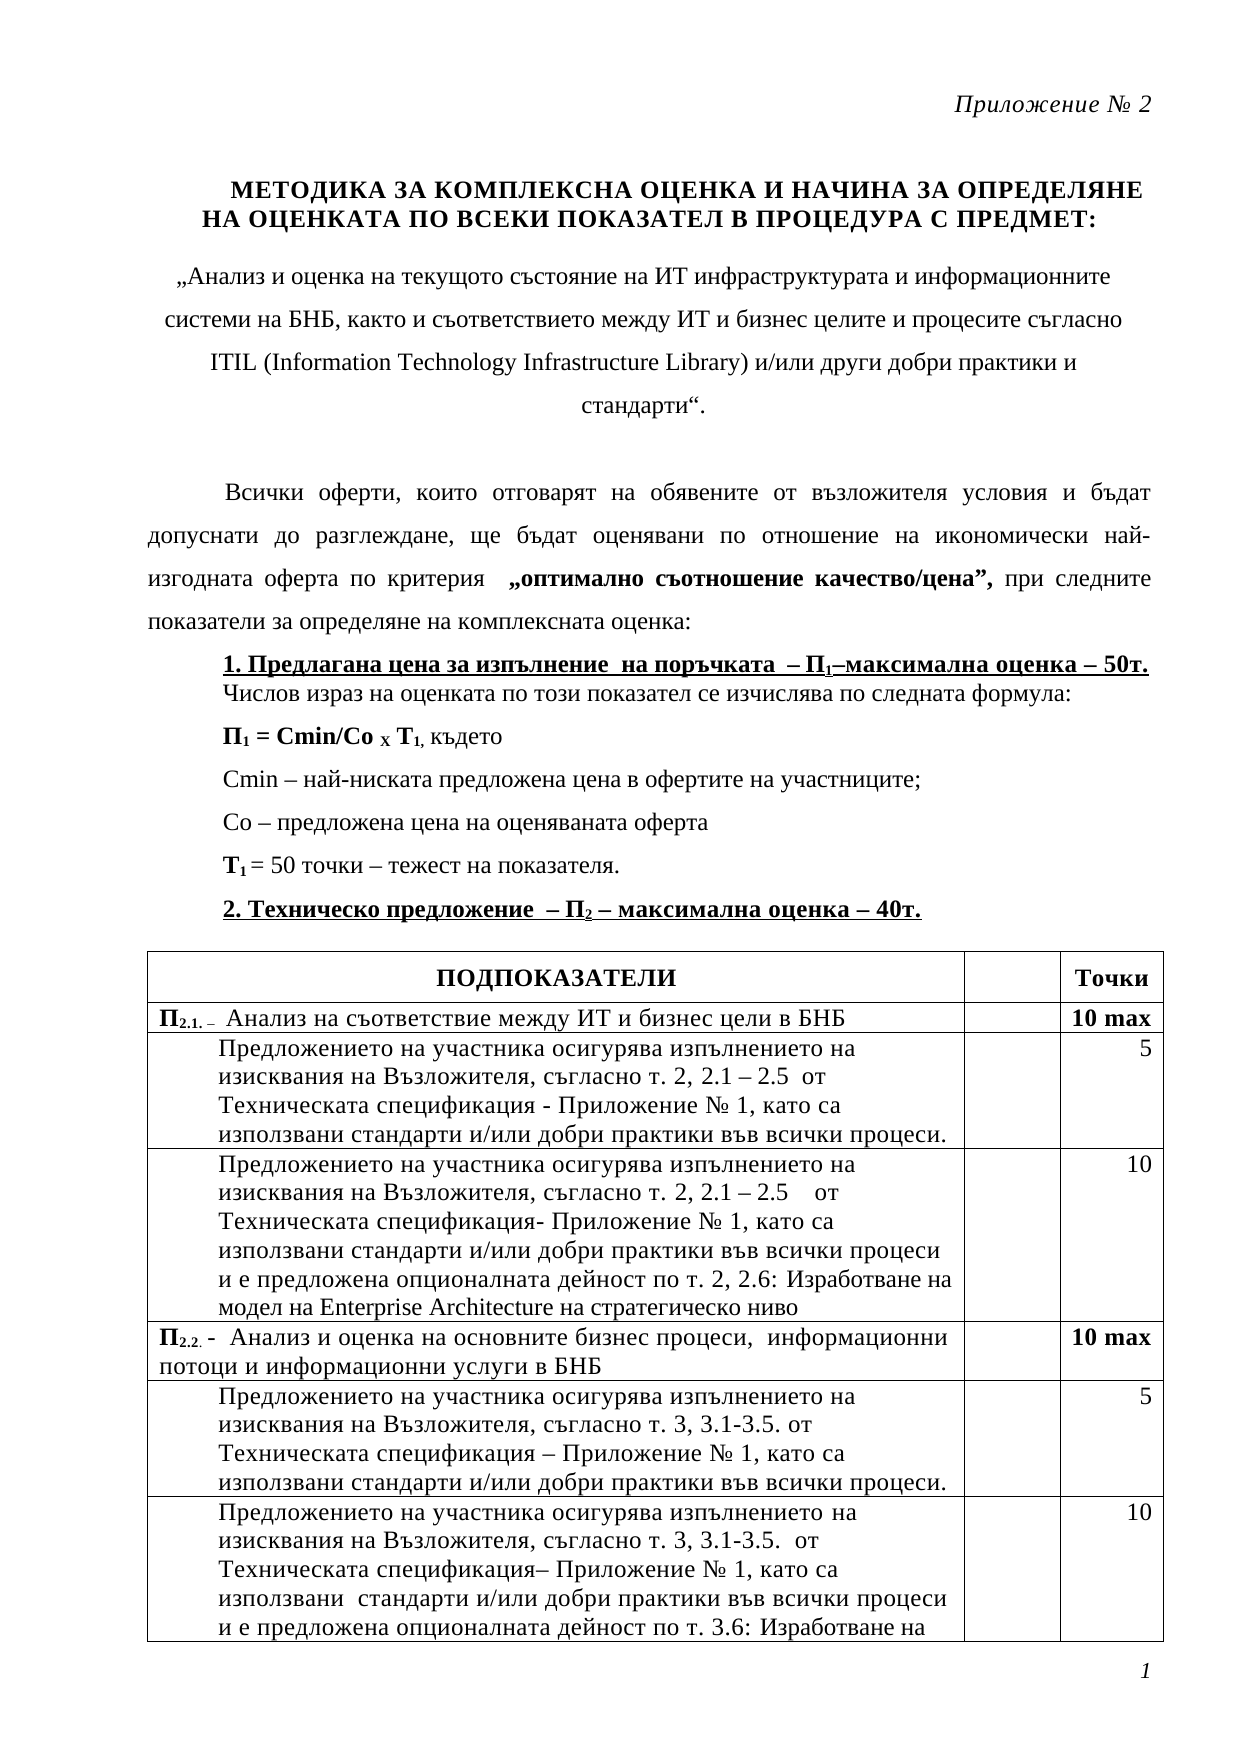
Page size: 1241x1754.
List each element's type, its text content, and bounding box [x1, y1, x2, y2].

table_header [965, 952, 1060, 1002]
text Т1 = 50 точки – тежест на показателя. [148, 851, 1152, 879]
text Всички оферти, които отговарят на обявените от възложителя условия и бъдат допуснати до разглеждане, ще бъдат оценявани по отношение на икономически най-изгодната оферта по критерия „оптимално съотношение качество/цена”, при следните показатели за определяне на комплексната оценка: [148, 477, 1152, 635]
table_cell 10 max [1061, 1003, 1163, 1032]
text Числов израз на оценката по този показател се изчислява по следната формула: [148, 678, 1152, 707]
table_cell [965, 1322, 1060, 1380]
text „Анализ и оценка на текущото състояние на ИТ инфраструктурата и информационните системи на БНБ, както и съответствието между ИТ и бизнес целите и процесите съгласно ITIL (Information Technology Infrastructure Library) и/или други добри практики и стандарти“. [148, 261, 1139, 419]
table_cell [965, 1149, 1060, 1321]
table_cell 5 [1061, 1033, 1163, 1148]
table_cell 10 max [1061, 1322, 1163, 1380]
table_cell [965, 1003, 1060, 1032]
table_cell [148, 1497, 964, 1641]
table_cell Предложението на участника осигурява изпълнението на изисквания на Възложителя, съгласно т. 2, 2.1 – 2.5 от Техническата спецификация - Приложение № 1, като са използвани стандарти и/или добри практики във всички процеси. [148, 1033, 964, 1148]
table_header Точки [1061, 952, 1163, 1002]
text Со – предложена цена на оценяваната оферта [148, 807, 1152, 836]
text МЕТОДИКА ЗА КОМПЛЕКСНА ОЦЕНКА И НАЧИНА ЗА ОПРЕДЕЛЯНЕ НА ОЦЕНКАТА ПО ВСЕКИ ПОКАЗАТЕЛ В ПРОЦЕДУРА С ПРЕДМЕТ: [148, 175, 1152, 232]
text Приложение № 2 [148, 89, 1152, 117]
text 1. Предлагана цена за изпълнение на поръчката – П1–максимална оценка – 50т. [148, 649, 1152, 678]
table_cell П2.1. – Анализ на съответствие между ИТ и бизнес цели в БНБ [148, 1003, 964, 1032]
table_cell Предложението на участника осигурява изпълнението на изисквания на Възложителя, съгласно т. 2, 2.1 – 2.5 от Техническата спецификация- Приложение № 1, като са използвани стандарти и/или добри практики във всички процеси и е предложена опционалната дейност по т. 2, 2.6: Изработване на модел на Enterprise Architecture на стратегическо ниво [148, 1149, 964, 1321]
text П1 = Cmin/Co Х Т1, където [148, 721, 1152, 750]
table_cell Предложението на участника осигурява изпълнението на изисквания на Възложителя, съгласно т. 3, 3.1-3.5. от Техническата спецификация – Приложение № 1, като са използвани стандарти и/или добри практики във всички процеси. [148, 1381, 964, 1496]
table_cell 10 [1061, 1497, 1163, 1641]
table_cell [965, 1033, 1060, 1148]
table_cell П2.2. - Анализ и оценка на основните бизнес процеси, информационни потоци и информационни услуги в БНБ [148, 1322, 964, 1380]
text Cmin – най-ниската предложена цена в офертите на участниците; [148, 764, 1152, 793]
table_cell [965, 1497, 1060, 1641]
table_header ПОДПОКАЗАТЕЛИ [148, 952, 964, 1002]
table_cell 5 [1061, 1381, 1163, 1496]
table_cell 10 [1061, 1149, 1163, 1321]
table_cell [965, 1381, 1060, 1496]
text 2. Техническо предложение – П2 – максимална оценка – 40т. [148, 894, 1152, 922]
